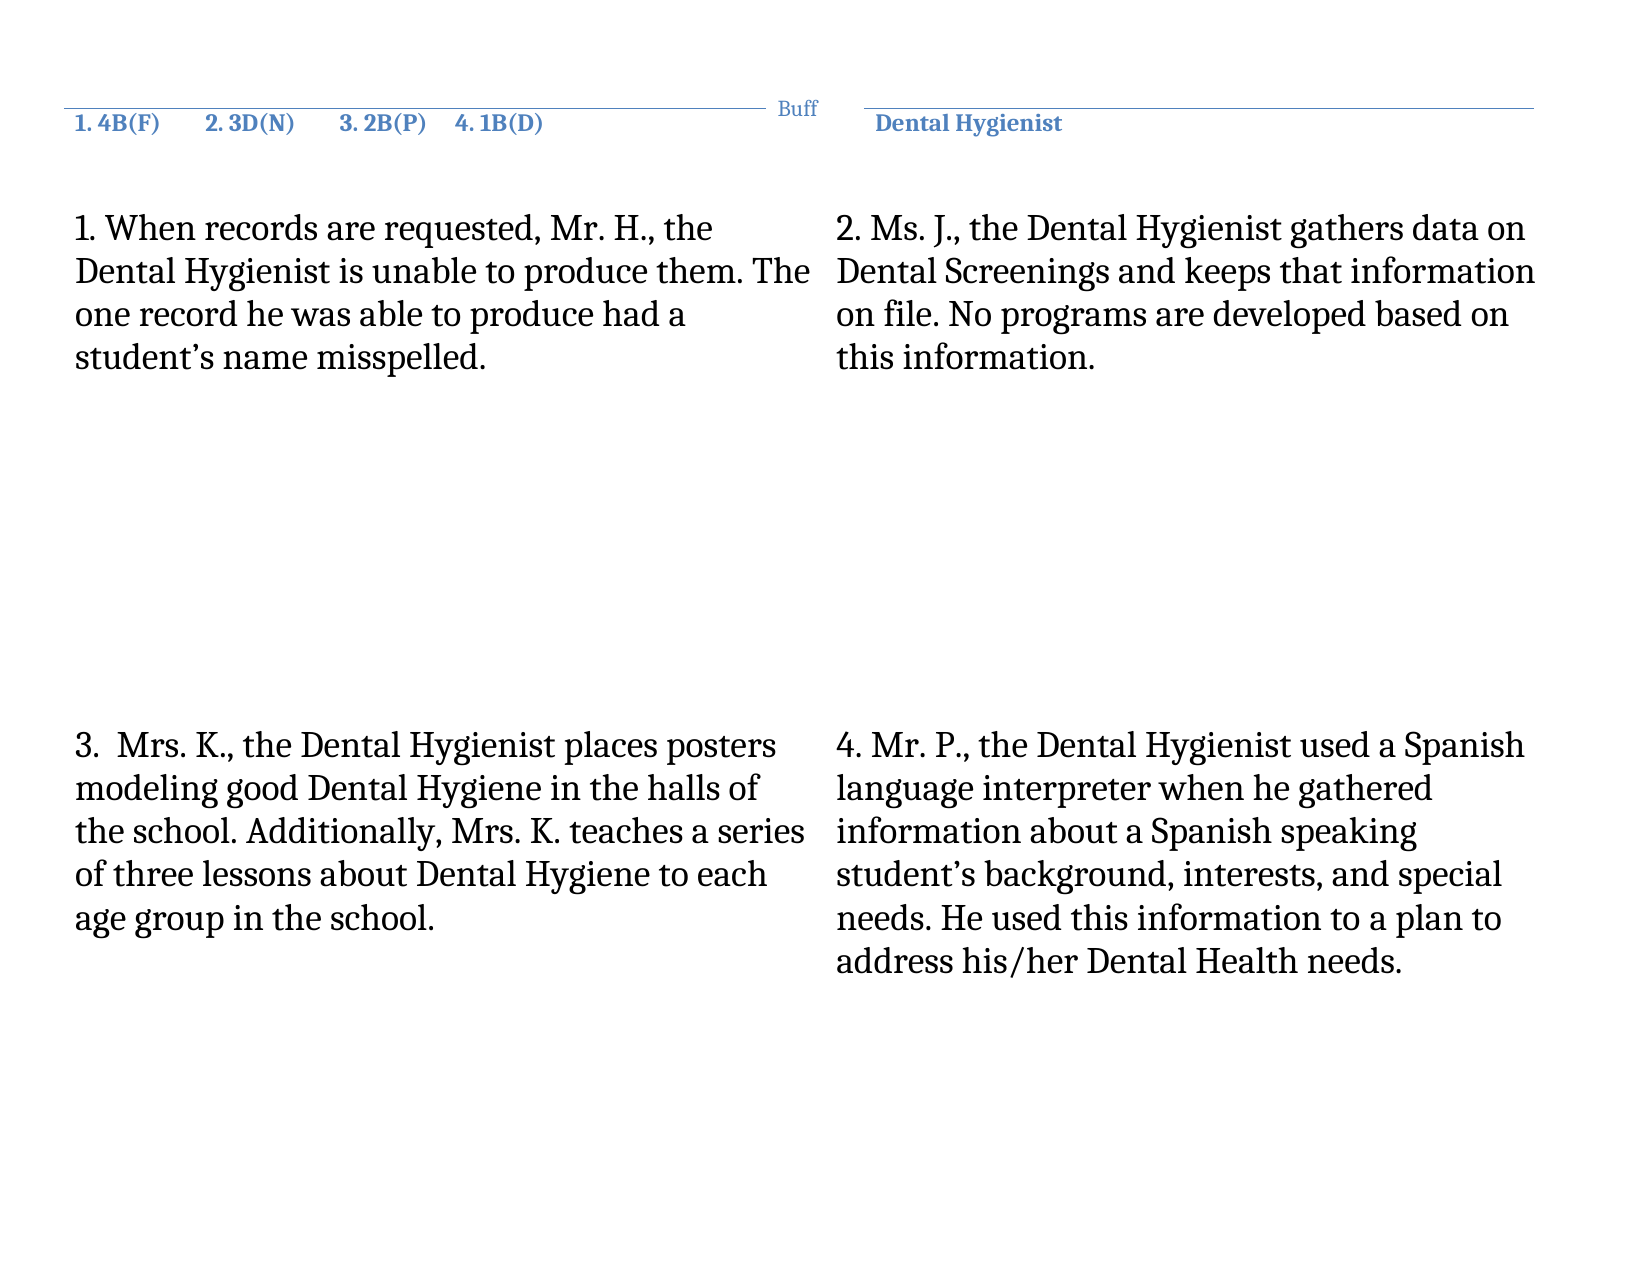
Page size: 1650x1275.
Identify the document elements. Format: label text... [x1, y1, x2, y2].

table_header 1. When records are requested, Mr. H., the Dental Hygienist is unable to produce them. The one record he was able to produce had a student’s name misspelled. [64, 163, 825, 594]
table_cell 3. Mrs. K., the Dental Hygienist places posters modeling good Dental Hygiene in the halls of the school. Additionally, Mrs. K. teaches a series of three lessons about Dental Hygiene to each age group in the school. [64, 594, 825, 1026]
table_header 2. Ms. J., the Dental Hygienist gathers data on Dental Screenings and keeps that information on file. No programs are developed based on this information. [825, 163, 1566, 594]
table_cell 4. Mr. P., the Dental Hygienist used a Spanish language interpreter when he gathered information about a Spanish speaking student’s background, interests, and special needs. He used this information to a plan to address his/her Dental Health needs. [825, 594, 1566, 1026]
